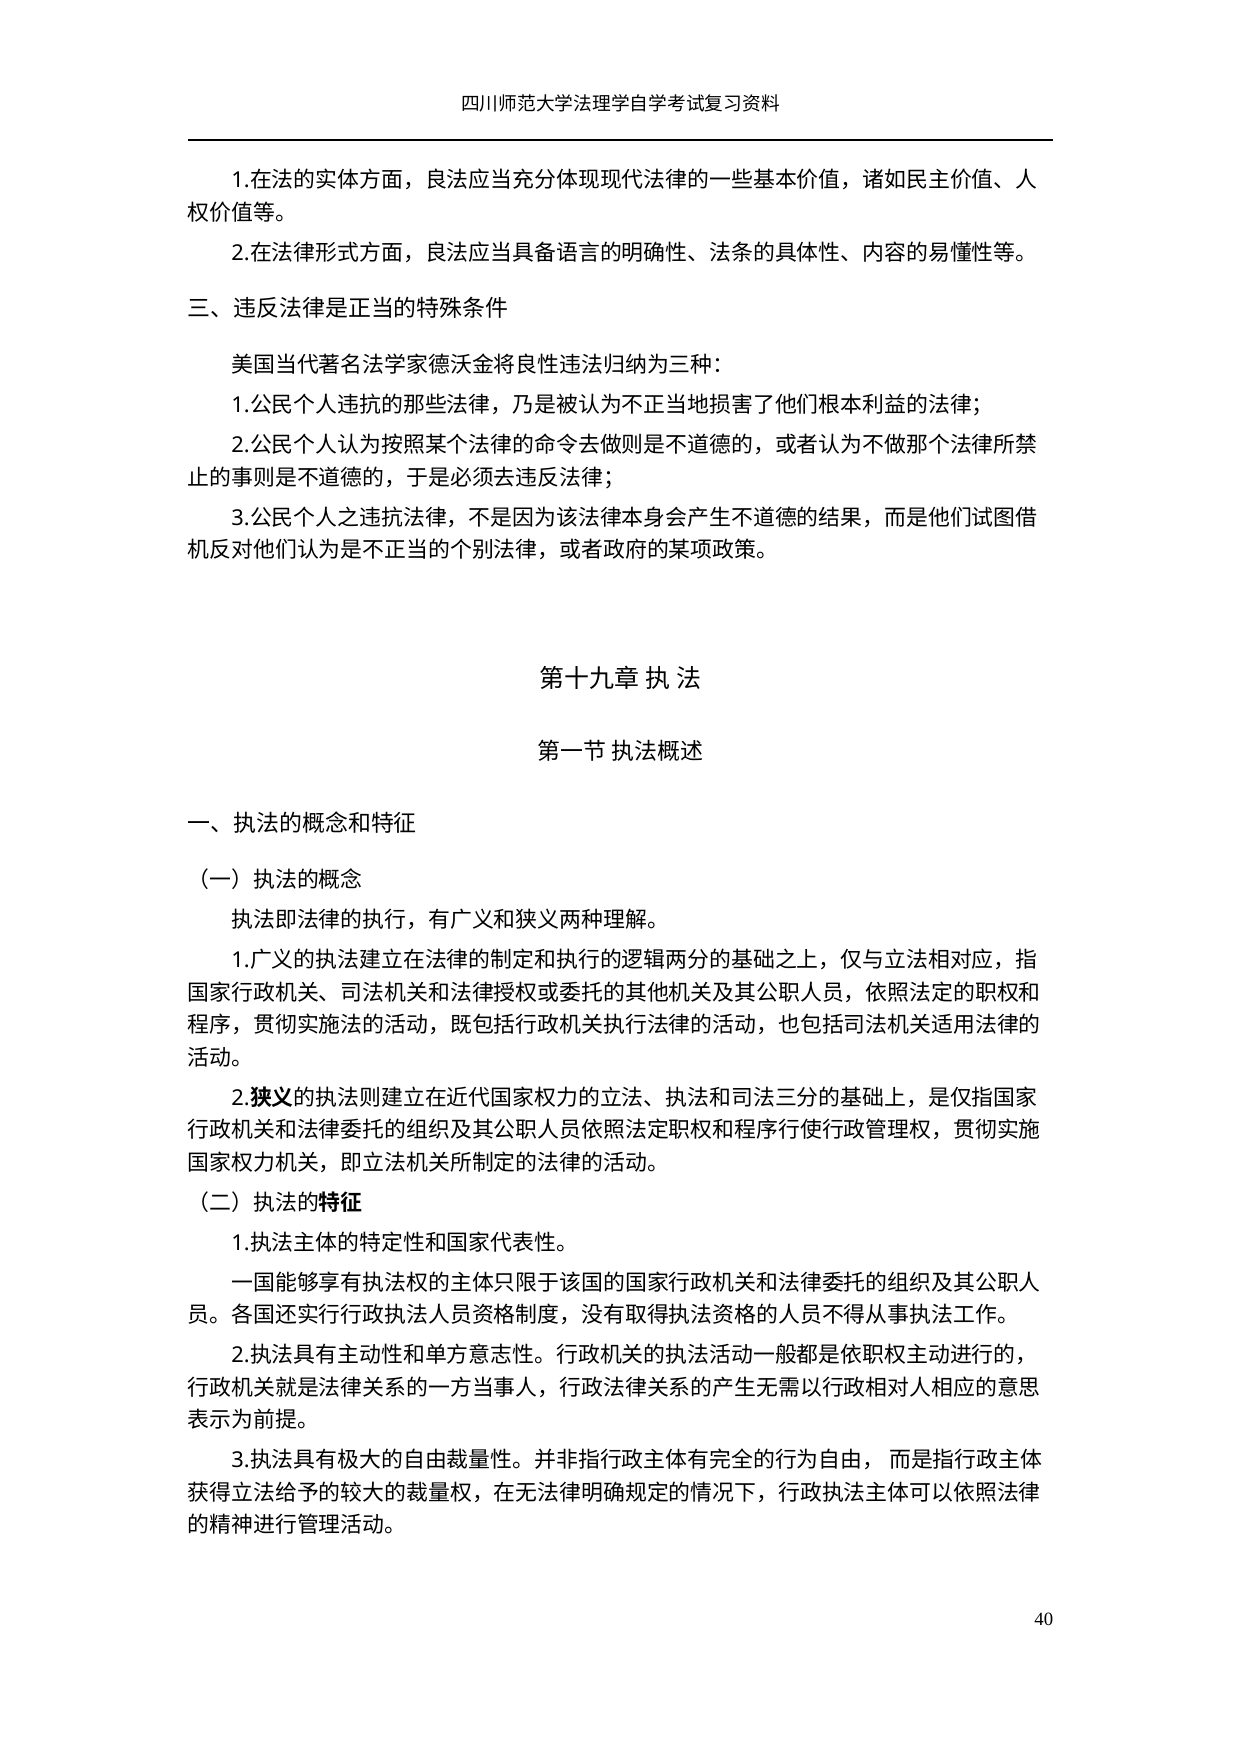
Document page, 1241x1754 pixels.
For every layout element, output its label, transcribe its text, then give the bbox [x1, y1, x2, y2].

text 3.公民个人之违抗法律，不是因为该法律本身会产生不道德的结果，而是他们试图借机反对他们认为是不正当的个别法律，或者政府的某项政策。 [187, 499, 1053, 564]
text 1.广义的执法建立在法律的制定和执行的逻辑两分的基础之上，仅与立法相对应，指国家行政机关、司法机关和法律授权或委托的其他机关及其公职人员，依照法定的职权和程序，贯彻实施法的活动，既包括行政机关执行法律的活动，也包括司法机关适用法律的活动。 [187, 942, 1053, 1072]
text 一国能够享有执法权的主体只限于该国的国家行政机关和法律委托的组织及其公职人员。各国还实行行政执法人员资格制度，没有取得执法资格的人员不得从事执法工作。 [187, 1264, 1053, 1329]
text 1.在法的实体方面，良法应当充分体现现代法律的一些基本价值，诸如民主价值、人权价值等。 [187, 162, 1053, 227]
text 美国当代著名法学家德沃金将良性违法归纳为三种： [187, 347, 1053, 379]
text 1.执法主体的特定性和国家代表性。 [187, 1224, 1053, 1257]
text （二）执法的特征 [187, 1184, 1053, 1217]
text 一、执法的概念和特征 [187, 789, 1053, 854]
text 1.公民个人违抗的那些法律，乃是被认为不正当地损害了他们根本利益的法律； [187, 387, 1053, 419]
text 2.执法具有主动性和单方意志性。行政机关的执法活动一般都是依职权主动进行的，行政机关就是法律关系的一方当事人，行政法律关系的产生无需以行政相对人相应的意思表示为前提。 [187, 1337, 1053, 1434]
text 3.执法具有极大的自由裁量性。并非指行政主体有完全的行为自由， 而是指行政主体获得立法给予的较大的裁量权，在无法律明确规定的情况下，行政执法主体可以依照法律的精神进行管理活动。 [187, 1442, 1053, 1539]
text 第一节 执法概述 [187, 717, 1053, 782]
text 2.公民个人认为按照某个法律的命令去做则是不道德的，或者认为不做那个法律所禁止的事则是不道德的，于是必须去违反法律； [187, 427, 1053, 492]
text 2.在法律形式方面，良法应当具备语言的明确性、法条的具体性、内容的易懂性等。 [187, 234, 1053, 267]
text 第十九章 执 法 [187, 644, 1053, 709]
text （一）执法的概念 [187, 862, 1053, 894]
text 执法即法律的执行，有广义和狭义两种理解。 [187, 902, 1053, 934]
text 三、违反法律是正当的特殊条件 [187, 274, 1053, 339]
text 2.狭义的执法则建立在近代国家权力的立法、执法和司法三分的基础上，是仅指国家行政机关和法律委托的组织及其公职人员依照法定职权和程序行使行政管理权，贯彻实施国家权力机关，即立法机关所制定的法律的活动。 [187, 1079, 1053, 1177]
